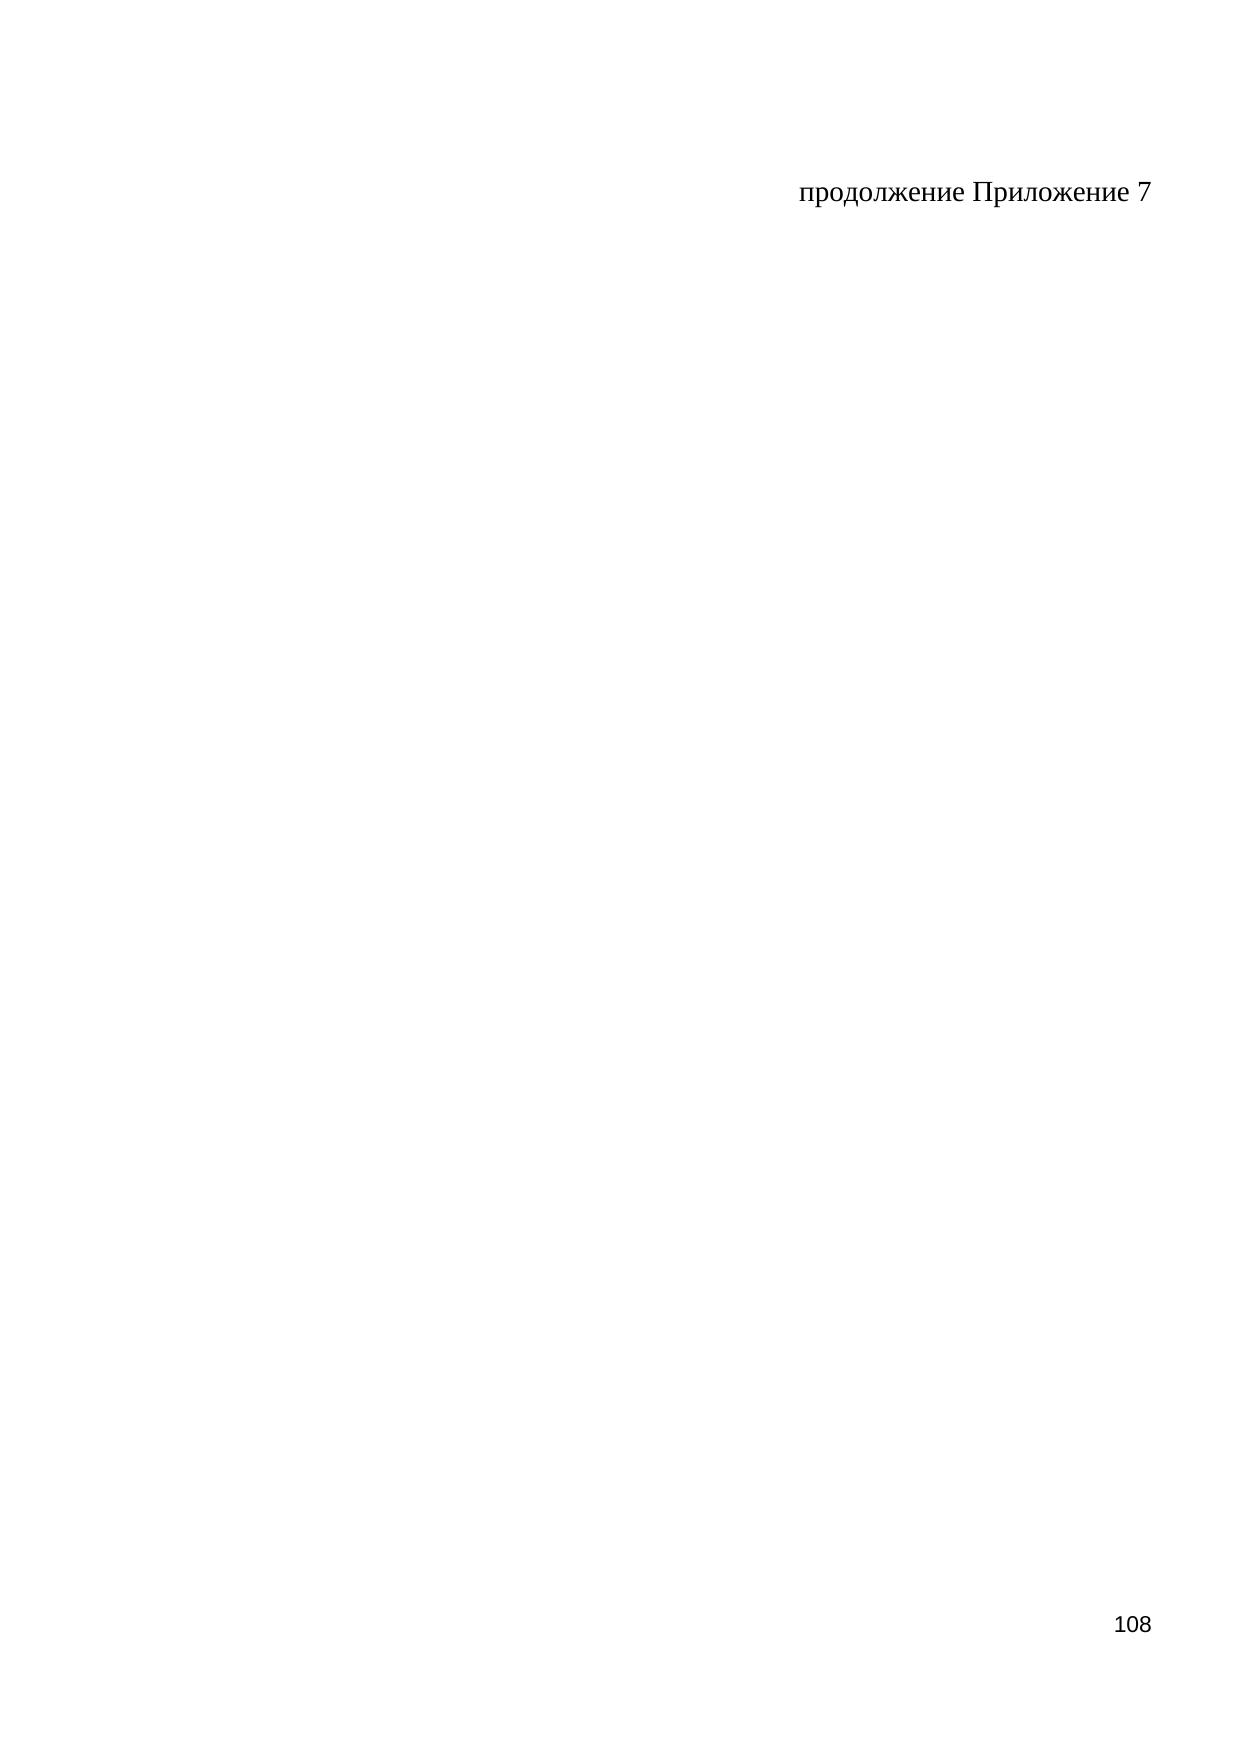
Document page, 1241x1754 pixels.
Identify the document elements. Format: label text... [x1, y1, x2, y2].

text продолжение Приложение 7 [177, 174, 1152, 208]
